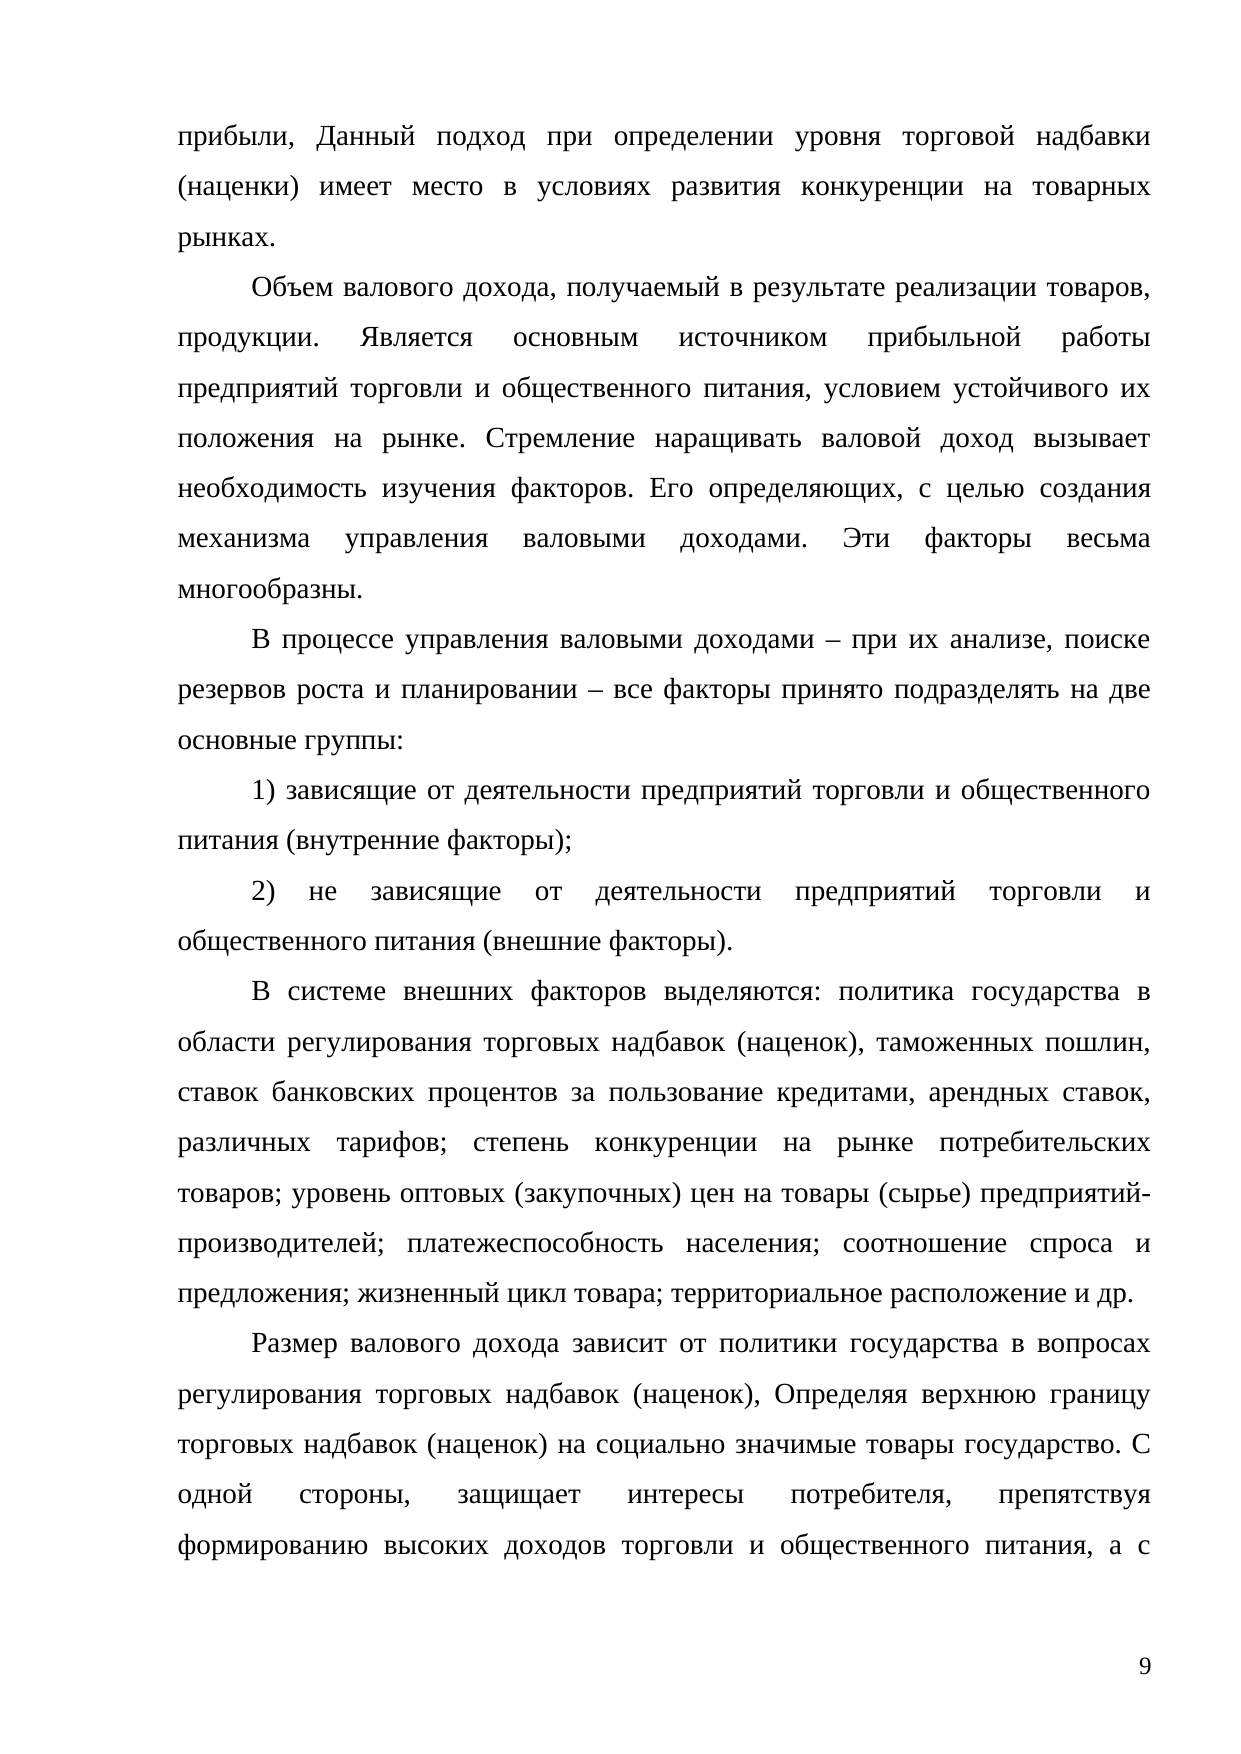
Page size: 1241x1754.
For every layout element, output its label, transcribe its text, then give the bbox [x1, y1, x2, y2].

text В процессе управления валовыми доходами – при их анализе, поиске резервов роста и планировании – все факторы принято подразделять на две основные группы: [177, 621, 1152, 755]
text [177, 1326, 1152, 1560]
text В системе внешних факторов выделяются: политика государства в области регулирования торговых надбавок (наценок), таможенных пошлин, ставок банковских процентов за пользование кредитами, арендных ставок, различных тарифов; степень конкуренции на рынке потребительских товаров; уровень оптовых (закупочных) цен на товары (сырье) предприятий-производителей; платежеспособность населения; соотношение спроса и предложения; жизненный цикл товара; территориальное расположение и др. [177, 973, 1152, 1309]
text 1) зависящие от деятельности предприятий торговли и общественного питания (внутренние факторы); [177, 772, 1152, 856]
text 2) не зависящие от деятельности предприятий торговли и общественного питания (внешние факторы). [177, 873, 1152, 957]
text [177, 118, 1152, 252]
text Объем валового дохода, получаемый в результате реализации товаров, продукции. Является основным источником прибыльной работы предприятий торговли и общественного питания, условием устойчивого их положения на рынке. Стремление наращивать валовой доход вызывает необходимость изучения факторов. Его определяющих, с целью создания механизма управления валовыми доходами. Эти факторы весьма многообразны. [177, 269, 1152, 604]
